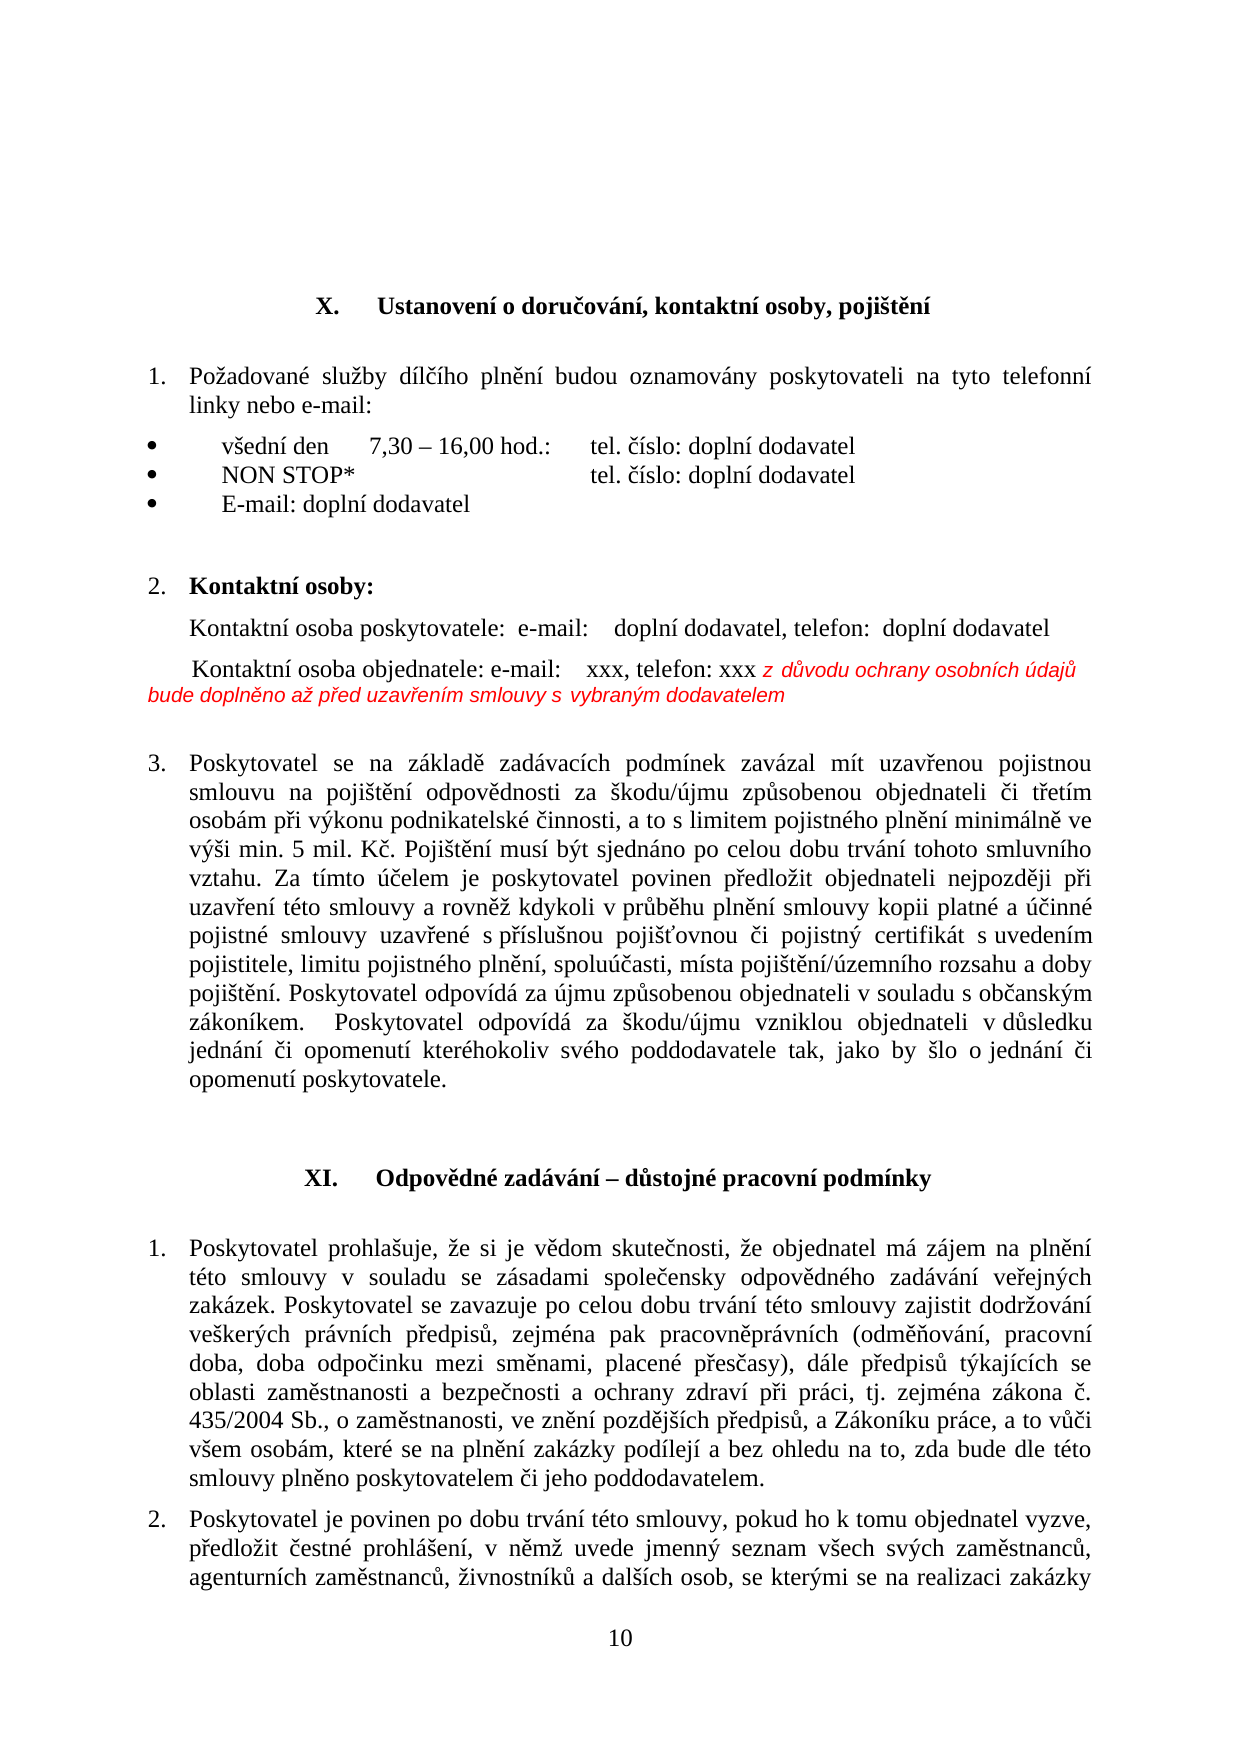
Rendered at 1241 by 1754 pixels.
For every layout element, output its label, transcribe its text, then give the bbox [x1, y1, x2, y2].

list všední den 7,30 – 16,00 hod.: tel. číslo: doplní dodavatel [148, 431, 1093, 460]
list NON STOP* tel. číslo: doplní dodavatel [148, 460, 1093, 489]
list Kontaktní osoby: [148, 571, 1093, 600]
list E-mail: doplní dodavatel [148, 489, 1093, 518]
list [148, 1504, 1093, 1590]
list Poskytovatel prohlašuje, že si je vědom skutečnosti, že objednatel má zájem na plnění této smlouvy v souladu se zásadami společensky odpovědného zadávání veřejných zakázek. Poskytovatel se zavazuje po celou dobu trvání této smlouvy zajistit dodržování veškerých právních předpisů, zejména pak pracovněprávních (odměňování, pracovní doba, doba odpočinku mezi směnami, placené přesčasy), dále předpisů týkajících se oblasti zaměstnanosti a bezpečnosti a ochrany zdraví při práci, tj. zejména zákona č. 435/2004 Sb., o zaměstnanosti, ve znění pozdějších předpisů, a Zákoníku práce, a to vůči všem osobám, které se na plnění zakázky podílejí a bez ohledu na to, zda bude dle této smlouvy plněno poskytovatelem či jeho poddodavatelem. [148, 1233, 1093, 1492]
list Poskytovatel se na základě zadávacích podmínek zavázal mít uzavřenou pojistnou smlouvu na pojištění odpovědnosti za škodu/újmu způsobenou objednateli či třetím osobám při výkonu podnikatelské činnosti, a to s limitem pojistného plnění minimálně ve výši min. 5 mil. Kč. Pojištění musí být sjednáno po celou dobu trvání tohoto smluvního vztahu. Za tímto účelem je poskytovatel povinen předložit objednateli nejpozději při uzavření této smlouvy a rovněž kdykoli v průběhu plnění smlouvy kopii platné a účinné pojistné smlouvy uzavřené s příslušnou pojišťovnou či pojistný certifikát s uvedením pojistitele, limitu pojistného plnění, spoluúčasti, místa pojištění/územního rozsahu a doby pojištění. Poskytovatel odpovídá za újmu způsobenou objednateli v souladu s občanským zákoníkem. Poskytovatel odpovídá za škodu/újmu vzniklou objednateli v důsledku jednání či opomenutí kteréhokoliv svého poddodavatele tak, jako by šlo o jednání či opomenutí poskytovatele. [148, 748, 1093, 1093]
text Kontaktní osoba poskytovatele: e-mail: doplní dodavatel, telefon: doplní dodavatel [189, 613, 1093, 641]
text Kontaktní osoba objednatele: e-mail: xxx, telefon: xxx z důvodu ochrany osobních údajů bude doplněno až před uzavřením smlouvy s vybraným dodavatelem [148, 654, 1093, 707]
list Odpovědné zadávání – důstojné pracovní podmínky [177, 1163, 1093, 1192]
list Požadované služby dílčího plnění budou oznamovány poskytovateli na tyto telefonní linky nebo e-mail: [148, 361, 1093, 419]
list Ustanovení o doručování, kontaktní osoby, pojištění [177, 291, 1093, 320]
